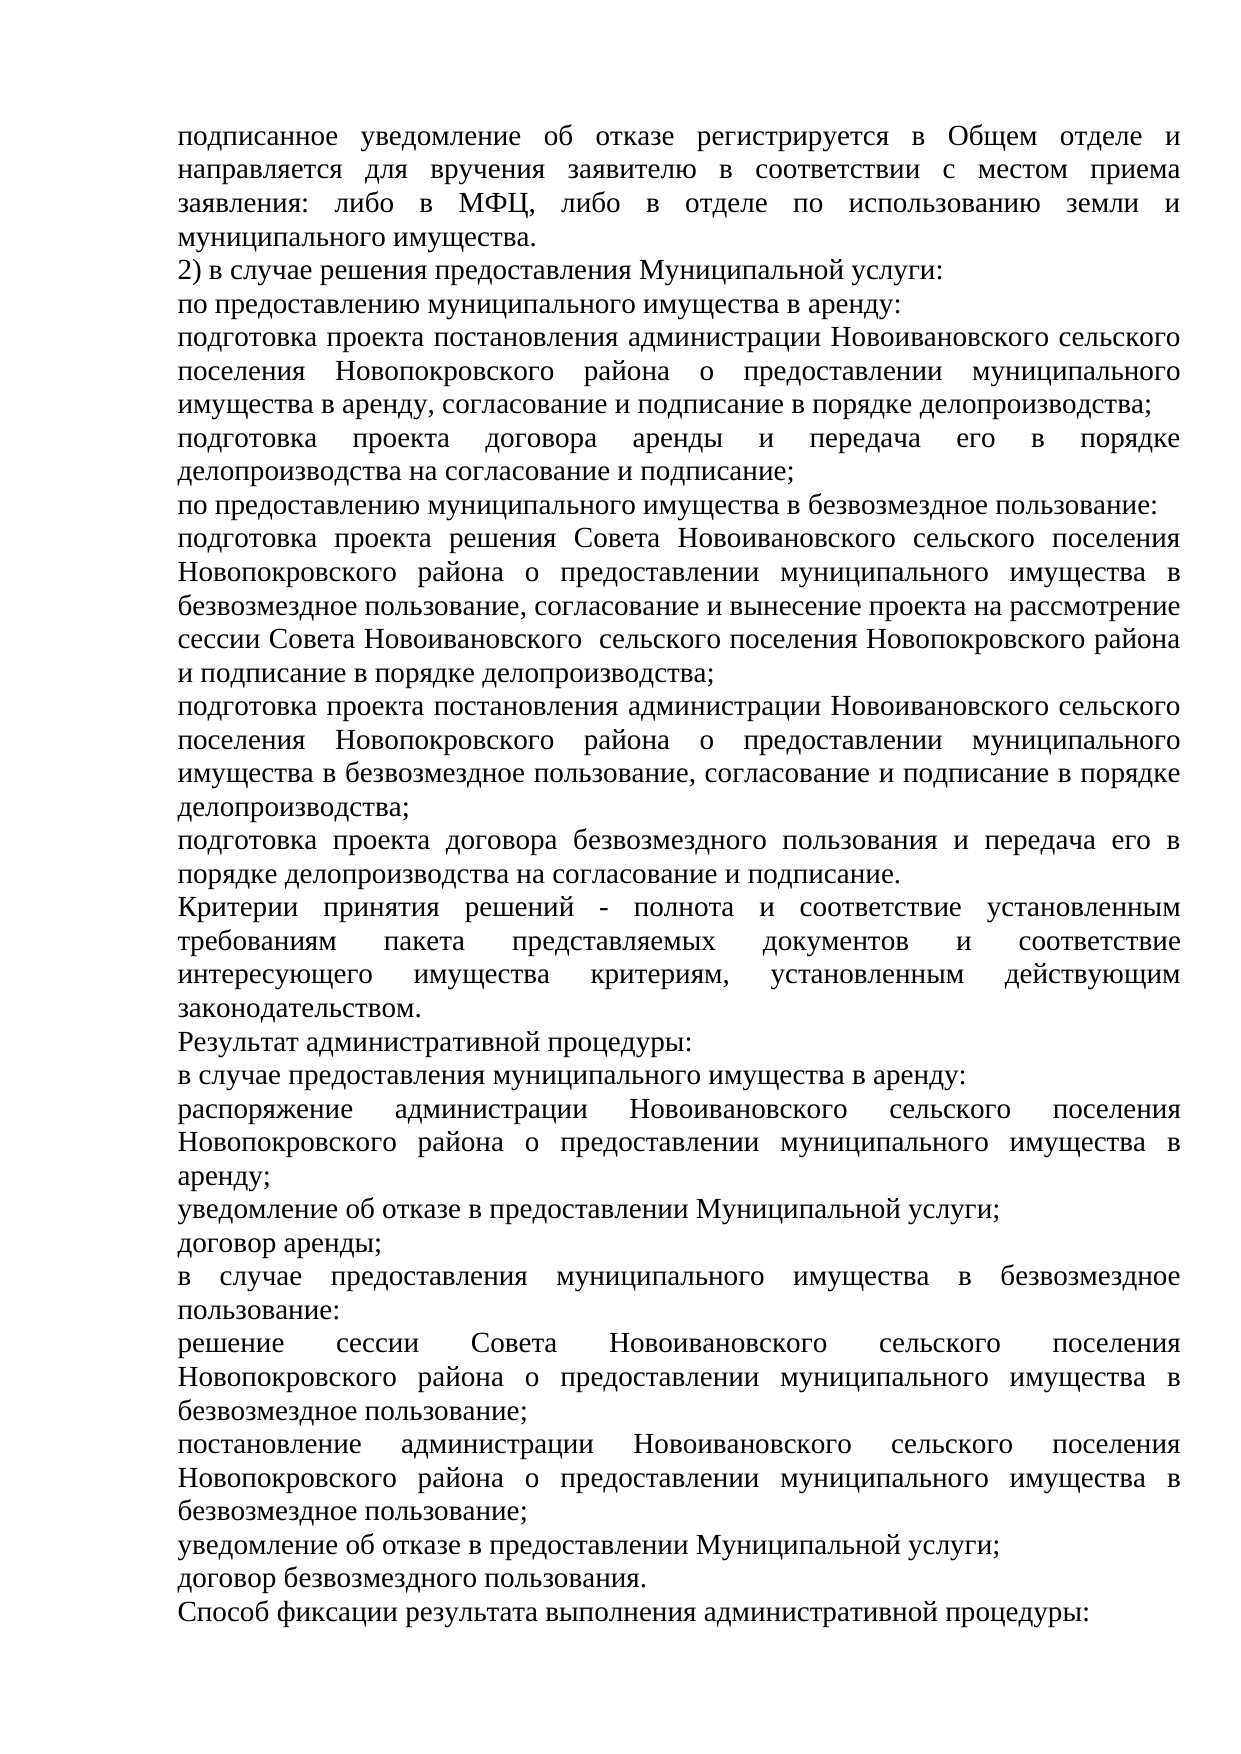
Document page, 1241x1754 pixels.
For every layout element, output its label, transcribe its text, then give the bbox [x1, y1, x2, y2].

text в случае предоставления муниципального имущества в безвозмездное пользование: [177, 1258, 1181, 1326]
text подготовка проекта решения Совета Новоивановского сельского поселения Новопокровского района о предоставлении муниципального имущества в безвозмездное пользование, согласование и вынесение проекта на рассмотрение сессии Совета Новоивановского сельского поселения Новопокровского района и подписание в порядке делопроизводства; [177, 521, 1181, 688]
text подготовка проекта договора безвозмездного пользования и передача его в порядке делопроизводства на согласование и подписание. [177, 822, 1181, 889]
text по предоставлению муниципального имущества в безвозмездное пользование: [177, 487, 1181, 521]
text договор безвозмездного пользования. [177, 1560, 1181, 1594]
text по предоставлению муниципального имущества в аренду: [177, 286, 1181, 319]
text договор аренды; [177, 1225, 1181, 1258]
text Способ фиксации результата выполнения административной процедуры: [177, 1594, 1181, 1627]
text в случае предоставления муниципального имущества в аренду: [177, 1057, 1181, 1091]
text Результат административной процедуры: [177, 1024, 1181, 1057]
text подготовка проекта постановления администрации Новоивановского сельского поселения Новопокровского района о предоставлении муниципального имущества в безвозмездное пользование, согласование и подписание в порядке делопроизводства; [177, 688, 1181, 822]
text подготовка проекта постановления администрации Новоивановского сельского поселения Новопокровского района о предоставлении муниципального имущества в аренду, согласование и подписание в порядке делопроизводства; [177, 319, 1181, 420]
text подготовка проекта договора аренды и передача его в порядке делопроизводства на согласование и подписание; [177, 420, 1181, 487]
text подписанное уведомление об отказе регистрируется в Общем отделе и направляется для вручения заявителю в соответствии с местом приема заявления: либо в МФЦ, либо в отделе по использованию земли и муниципального имущества. [177, 118, 1181, 252]
text уведомление об отказе в предоставлении Муниципальной услуги; [177, 1527, 1181, 1560]
text уведомление об отказе в предоставлении Муниципальной услуги; [177, 1191, 1181, 1225]
text 2) в случае решения предоставления Муниципальной услуги: [177, 252, 1181, 286]
text Критерии принятия решений - полнота и соответствие установленным требованиям пакета представляемых документов и соответствие интересующего имущества критериям, установленным действующим законодательством. [177, 889, 1181, 1024]
text распоряжение администрации Новоивановского сельского поселения Новопокровского района о предоставлении муниципального имущества в аренду; [177, 1091, 1181, 1191]
